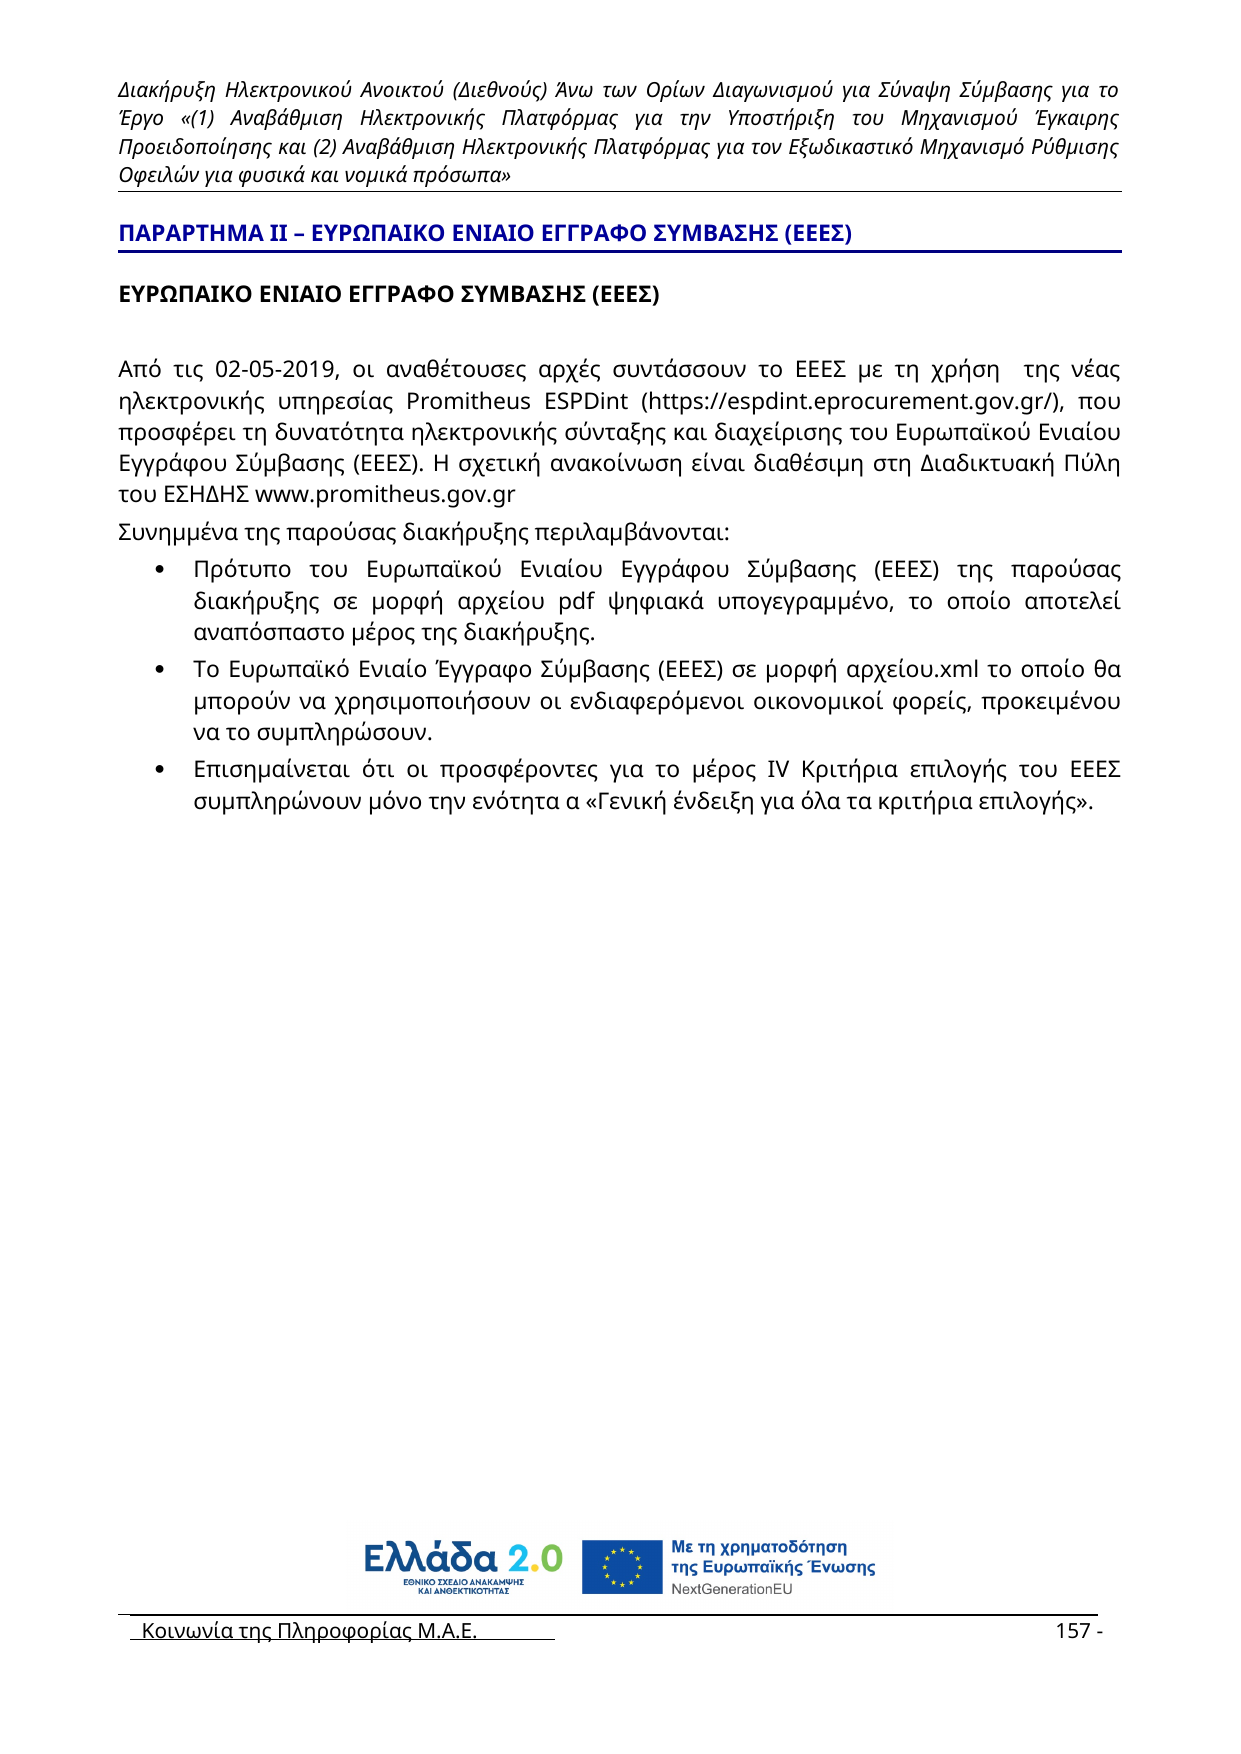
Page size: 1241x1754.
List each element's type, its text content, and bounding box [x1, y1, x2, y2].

text Συνημμένα της παρούσας διακήρυξης περιλαμβάνονται: [118, 516, 1122, 547]
subtitle ΕΥΡΩΠΑΙΚΟ ΕΝΙΑΙΟ ΕΓΓΡΑΦΟ ΣΥΜΒΑΣΗΣ (ΕΕΕΣ) [118, 278, 1122, 309]
list Το Ευρωπαϊκό Ενιαίο Έγγραφο Σύμβασης (ΕΕΕΣ) σε μορφή αρχείου.xml το οποίο θα μπορούν να χρησιμοποιήσουν οι ενδιαφερόμενοι οικονομικοί φορείς, προκειμένου να το συμπληρώσουν. [156, 653, 1122, 747]
subtitle ΠΑΡΑΡΤΗΜΑ ΙΙ – ΕΥΡΩΠΑΙΚΟ ΕΝΙΑΙΟ ΕΓΓΡΑΦΟ ΣΥΜΒΑΣΗΣ (ΕΕΕΣ) [118, 217, 1122, 250]
list Επισημαίνεται ότι οι προσφέροντες για το μέρος IV Κριτήρια επιλογής του ΕΕΕΣ συμπληρώνουν μόνο την ενότητα α «Γενική ένδειξη για όλα τα κριτήρια επιλογής». [156, 753, 1122, 816]
picture [346, 1520, 895, 1614]
list Πρότυπο του Ευρωπαϊκού Ενιαίου Εγγράφου Σύμβασης (ΕΕΕΣ) της παρούσας διακήρυξης σε μορφή αρχείου pdf ψηφιακά υπογεγραμμένο, το οποίο αποτελεί αναπόσπαστο μέρος της διακήρυξης. [156, 553, 1122, 647]
text Από τις 02-05-2019, οι αναθέτουσες αρχές συντάσσουν το ΕΕΕΣ με τη χρήση της νέας ηλεκτρονικής υπηρεσίας Promitheus ESPDint (https://espdint.eprocurement.gov.gr/), που προσφέρει τη δυνατότητα ηλεκτρονικής σύνταξης και διαχείρισης του Ευρωπαϊκού Ενιαίου Εγγράφου Σύμβασης (ΕΕΕΣ). Η σχετική ανακοίνωση είναι διαθέσιμη στη Διαδικτυακή Πύλη του ΕΣΗΔΗΣ www.promitheus.gov.gr [118, 353, 1122, 509]
